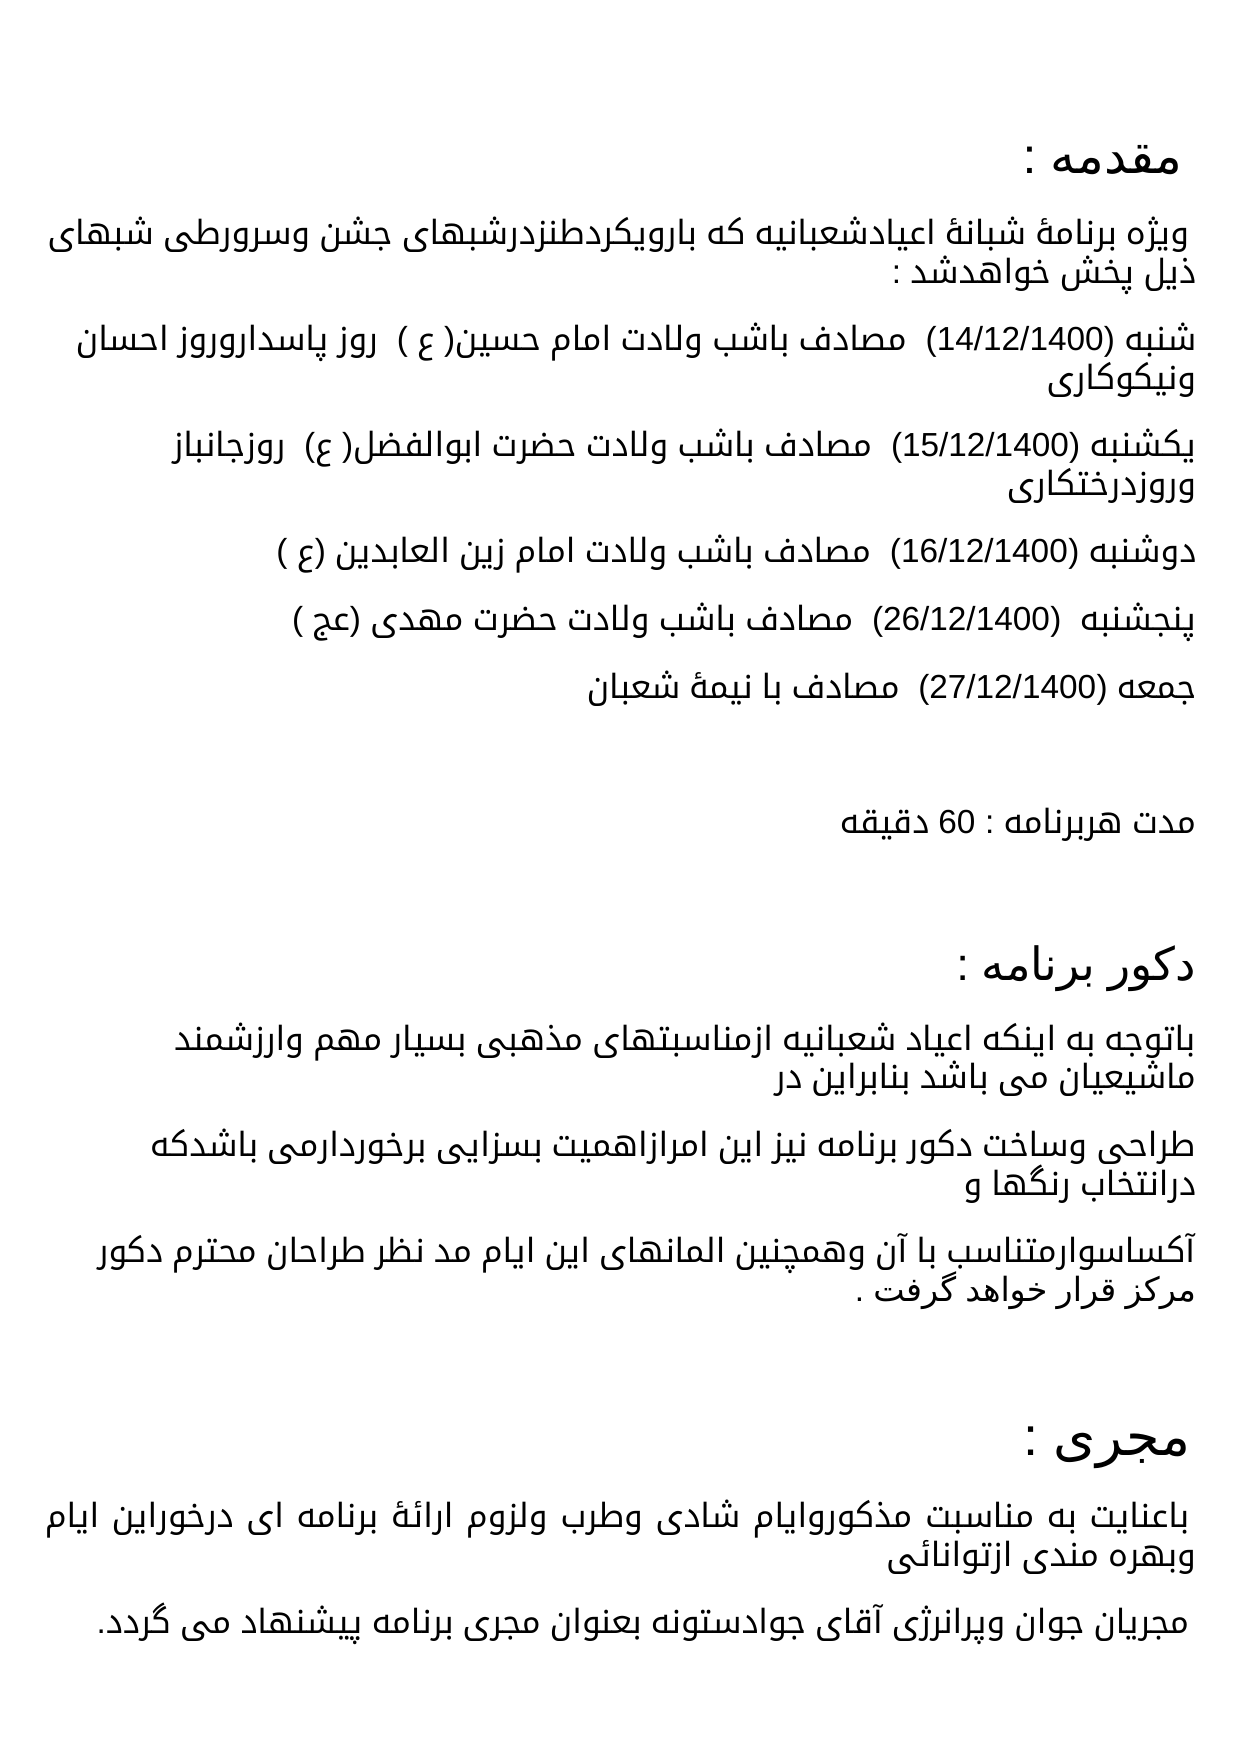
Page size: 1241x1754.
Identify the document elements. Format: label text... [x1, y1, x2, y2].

text جمعه (27/12/1400) مصادف با نیمۀ شعبان [44, 667, 1196, 705]
text دکور برنامه : [44, 937, 1196, 990]
text پنجشنبه (26/12/1400) مصادف باشب ولادت حضرت مهدی (عج ) [44, 599, 1196, 638]
text مقدمه : [44, 127, 1196, 184]
text مجریان جوان وپرانرژی آقای جوادستونه بعنوان مجری برنامه پیشنهاد می گردد. [44, 1602, 1196, 1641]
text طراحی وساخت دکور برنامه نیز این امرازاهمیت بسزایی برخوردارمی باشدکه درانتخاب رنگها و [44, 1125, 1196, 1202]
text باعنایت به مناسبت مذکوروایام شادی وطرب ولزوم ارائۀ برنامه ای درخوراین ایام وبهره مندی ازتوانائی [44, 1496, 1196, 1573]
text ویژه برنامۀ شبانۀ اعیادشعبانیه که بارویکردطنزدرشبهای جشن وسرورطی شبهای ذیل پخش خواهدشد : [44, 213, 1196, 290]
text مدت هربرنامه : 60 دقیقه [44, 802, 1196, 840]
text یکشنبه (15/12/1400) مصادف باشب ولادت حضرت ابوالفضل( ع) روزجانباز وروزدرختکاری [44, 426, 1196, 502]
text آکساسوارمتناسب با آن وهمچنین المانهای این ایام مد نظر طراحان محترم دکور مرکز قرار خواهد گرفت . [44, 1231, 1196, 1308]
text مجری : [44, 1405, 1196, 1467]
text شنبه (14/12/1400) مصادف باشب ولادت امام حسین( ع ) روز پاسداروروز احسان ونیکوکاری [44, 319, 1196, 396]
text دوشنبه (16/12/1400) مصادف باشب ولادت امام زین العابدین (ع ) [44, 532, 1196, 570]
text باتوجه به اینکه اعیاد شعبانیه ازمناسبتهای مذهبی بسیار مهم وارزشمند ماشیعیان می باشد بنابراین در [44, 1019, 1196, 1096]
